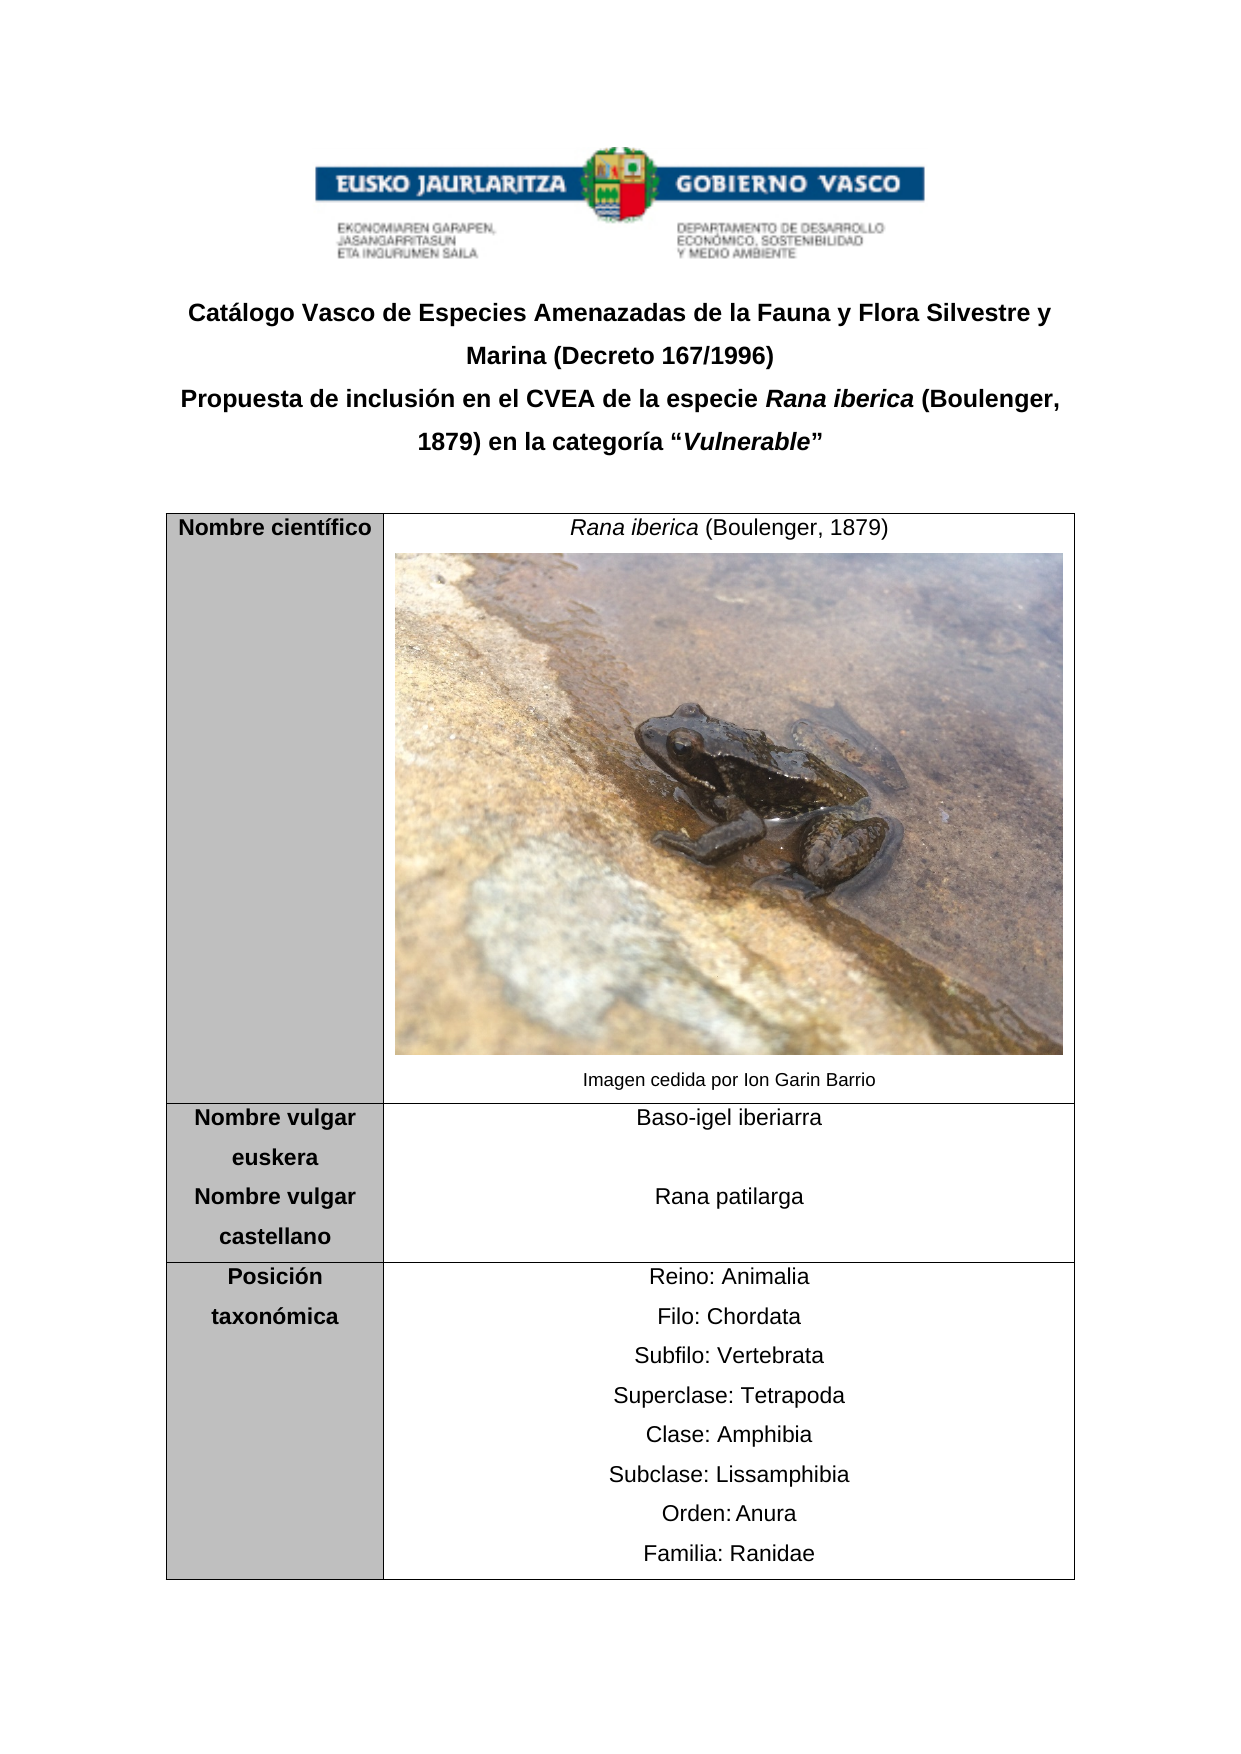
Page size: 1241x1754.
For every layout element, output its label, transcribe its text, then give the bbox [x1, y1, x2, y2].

table_cell Baso-igel iberiarra Rana patilarga [384, 1104, 1074, 1262]
table_cell Reino: Animalia Filo: Chordata Subfilo: Vertebrata Superclase: Tetrapoda Clase: Amphibia Subclase: Lissamphibia Orden: Anura Familia: Ranidae [384, 1263, 1074, 1579]
picture [312, 147, 928, 267]
text Propuesta de inclusión en el CVEA de la especie Rana iberica (Boulenger, 1879) en la categoría “Vulnerable” [177, 384, 1063, 456]
picture [395, 553, 1063, 1055]
table_header Rana iberica (Boulenger, 1879) Imagen cedida por Ion Garin Barrio [384, 514, 1074, 1103]
table_header Nombre científico [167, 514, 383, 1103]
table_cell Posición taxonómica [167, 1263, 383, 1579]
text Catálogo Vasco de Especies Amenazadas de la Fauna y Flora Silvestre y Marina (Decreto 167/1996) [177, 297, 1063, 369]
table_cell Nombre vulgar euskera Nombre vulgar castellano [167, 1104, 383, 1262]
